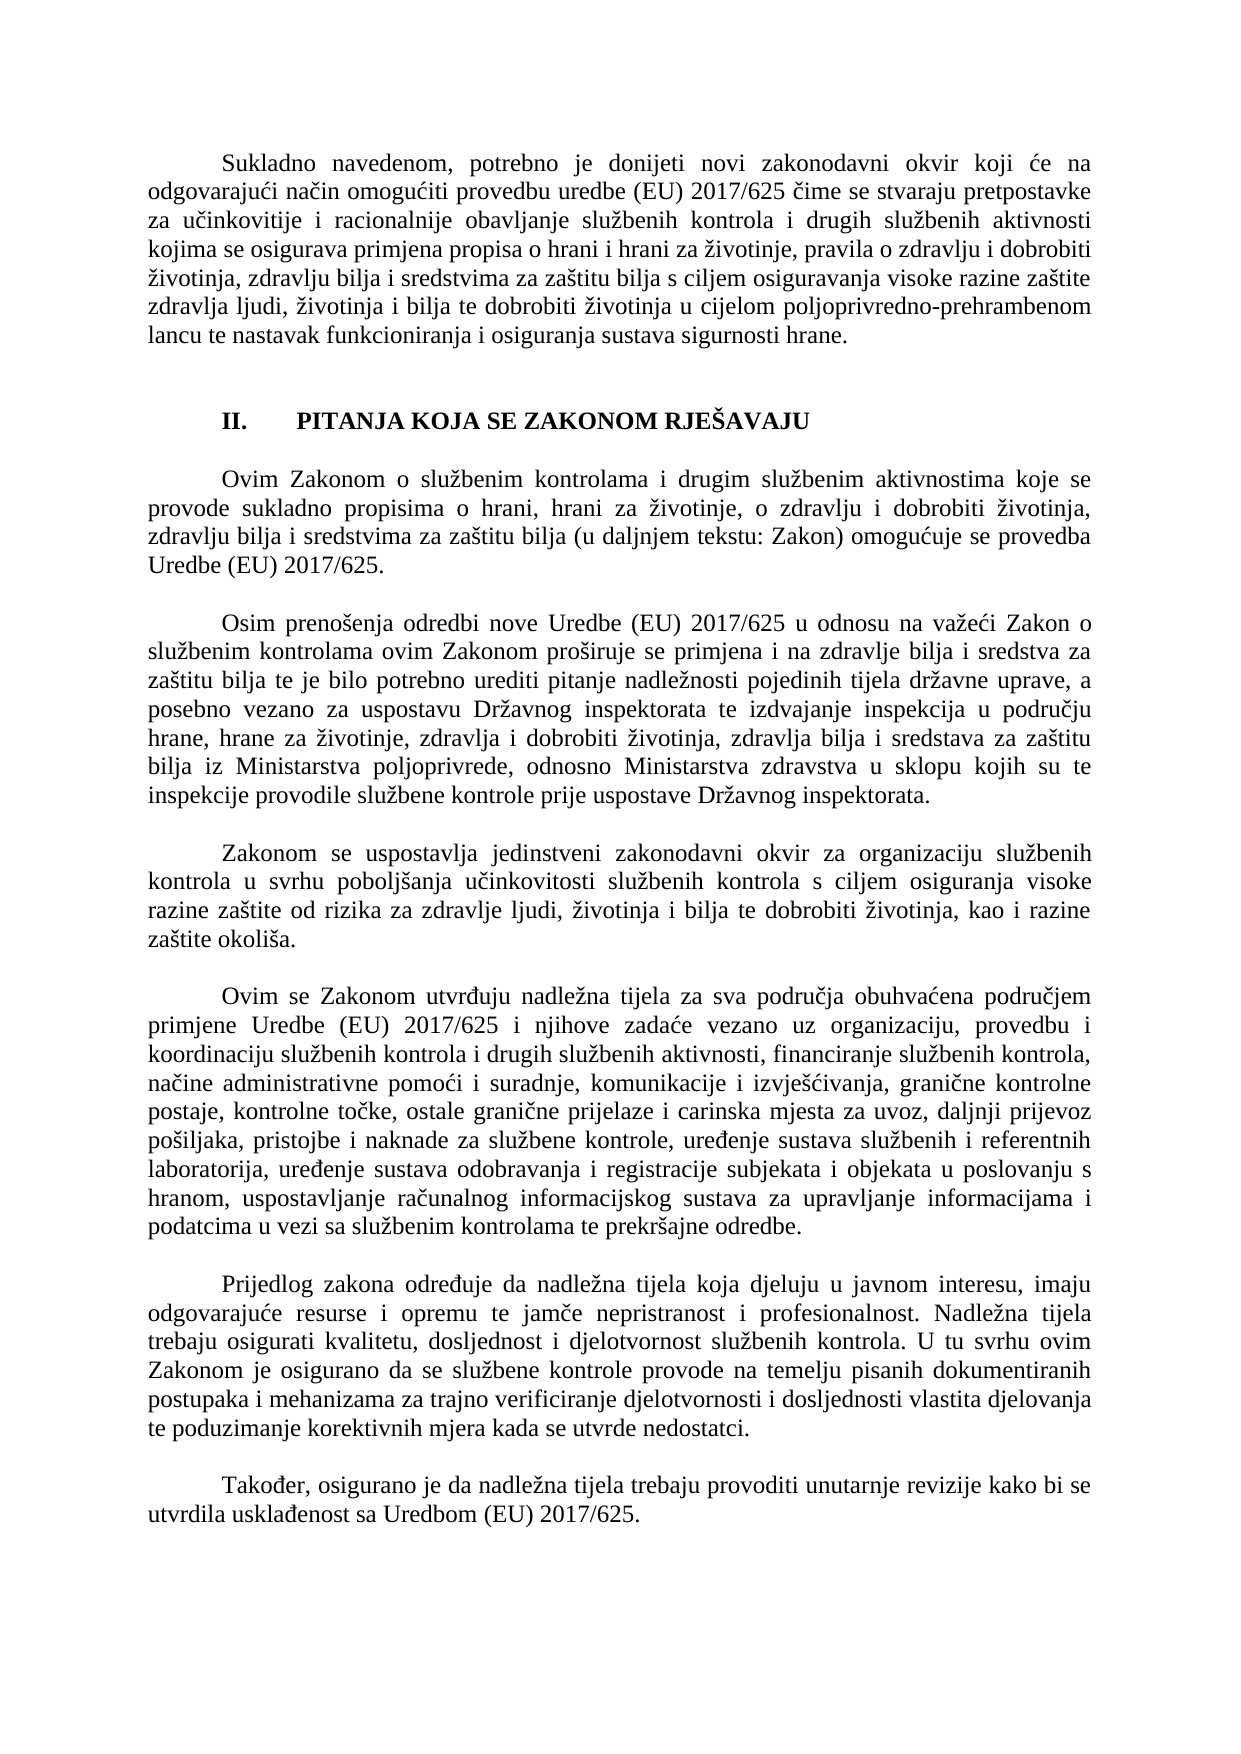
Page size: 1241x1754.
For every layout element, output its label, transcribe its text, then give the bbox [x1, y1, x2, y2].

text Zakonom se uspostavlja jedinstveni zakonodavni okvir za organizaciju službenih kontrola u svrhu poboljšanja učinkovitosti službenih kontrola s ciljem osiguranja visoke razine zaštite od rizika za zdravlje ljudi, životinja i bilja te dobrobiti životinja, kao i razine zaštite okoliša. [148, 838, 1092, 953]
list PITANJA KOJA SE ZAKONOM RJEŠAVAJU [221, 406, 1092, 435]
text Prijedlog zakona određuje da nadležna tijela koja djeluju u javnom interesu, imaju odgovarajuće resurse i opremu te jamče nepristranost i profesionalnost. Nadležna tijela trebaju osigurati kvalitetu, dosljednost i djelotvornost službenih kontrola. U tu svrhu ovim Zakonom je osigurano da se službene kontrole provode na temelju pisanih dokumentiranih postupaka i mehanizama za trajno verificiranje djelotvornosti i dosljednosti vlastita djelovanja te poduzimanje korektivnih mjera kada se utvrde nedostatci. [148, 1269, 1092, 1441]
text Osim prenošenja odredbi nove Uredbe (EU) 2017/625 u odnosu na važeći Zakon o službenim kontrolama ovim Zakonom proširuje se primjena i na zdravlje bilja i sredstva za zaštitu bilja te je bilo potrebno urediti pitanje nadležnosti pojedinih tijela državne uprave, a posebno vezano za uspostavu Državnog inspektorata te izdvajanje inspekcija u području hrane, hrane za životinje, zdravlja i dobrobiti životinja, zdravlja bilja i sredstava za zaštitu bilja iz Ministarstva poljoprivrede, odnosno Ministarstva zdravstva u sklopu kojih su te inspekcije provodile službene kontrole prije uspostave Državnog inspektorata. [148, 608, 1092, 809]
text Ovim se Zakonom utvrđuju nadležna tijela za sva područja obuhvaćena područjem primjene Uredbe (EU) 2017/625 i njihove zadaće vezano uz organizaciju, provedbu i koordinaciju službenih kontrola i drugih službenih aktivnosti, financiranje službenih kontrola, načine administrativne pomoći i suradnje, komunikacije i izvješćivanja, granične kontrolne postaje, kontrolne točke, ostale granične prijelaze i carinska mjesta za uvoz, daljnji prijevoz pošiljaka, pristojbe i naknade za službene kontrole, uređenje sustava službenih i referentnih laboratorija, uređenje sustava odobravanja i registracije subjekata i objekata u poslovanju s hranom, uspostavljanje računalnog informacijskog sustava za upravljanje informacijama i podatcima u vezi sa službenim kontrolama te prekršajne odredbe. [148, 981, 1092, 1240]
text Sukladno navedenom, potrebno je donijeti novi zakonodavni okvir koji će na odgovarajući način omogućiti provedbu uredbe (EU) 2017/625 čime se stvaraju pretpostavke za učinkovitije i racionalnije obavljanje službenih kontrola i drugih službenih aktivnosti kojima se osigurava primjena propisa o hrani i hrani za životinje, pravila o zdravlju i dobrobiti životinja, zdravlju bilja i sredstvima za zaštitu bilja s ciljem osiguravanja visoke razine zaštite zdravlja ljudi, životinja i bilja te dobrobiti životinja u cijelom poljoprivredno-prehrambenom lancu te nastavak funkcioniranja i osiguranja sustava sigurnosti hrane. [148, 148, 1092, 349]
text Ovim Zakonom o službenim kontrolama i drugim službenim aktivnostima koje se provode sukladno propisima o hrani, hrani za životinje, o zdravlju i dobrobiti životinja, zdravlju bilja i sredstvima za zaštitu bilja (u daljnjem tekstu: Zakon) omogućuje se provedba Uredbe (EU) 2017/625. [148, 464, 1092, 579]
text Također, osigurano je da nadležna tijela trebaju provoditi unutarnje revizije kako bi se utvrdila usklađenost sa Uredbom (EU) 2017/625. [148, 1470, 1092, 1528]
